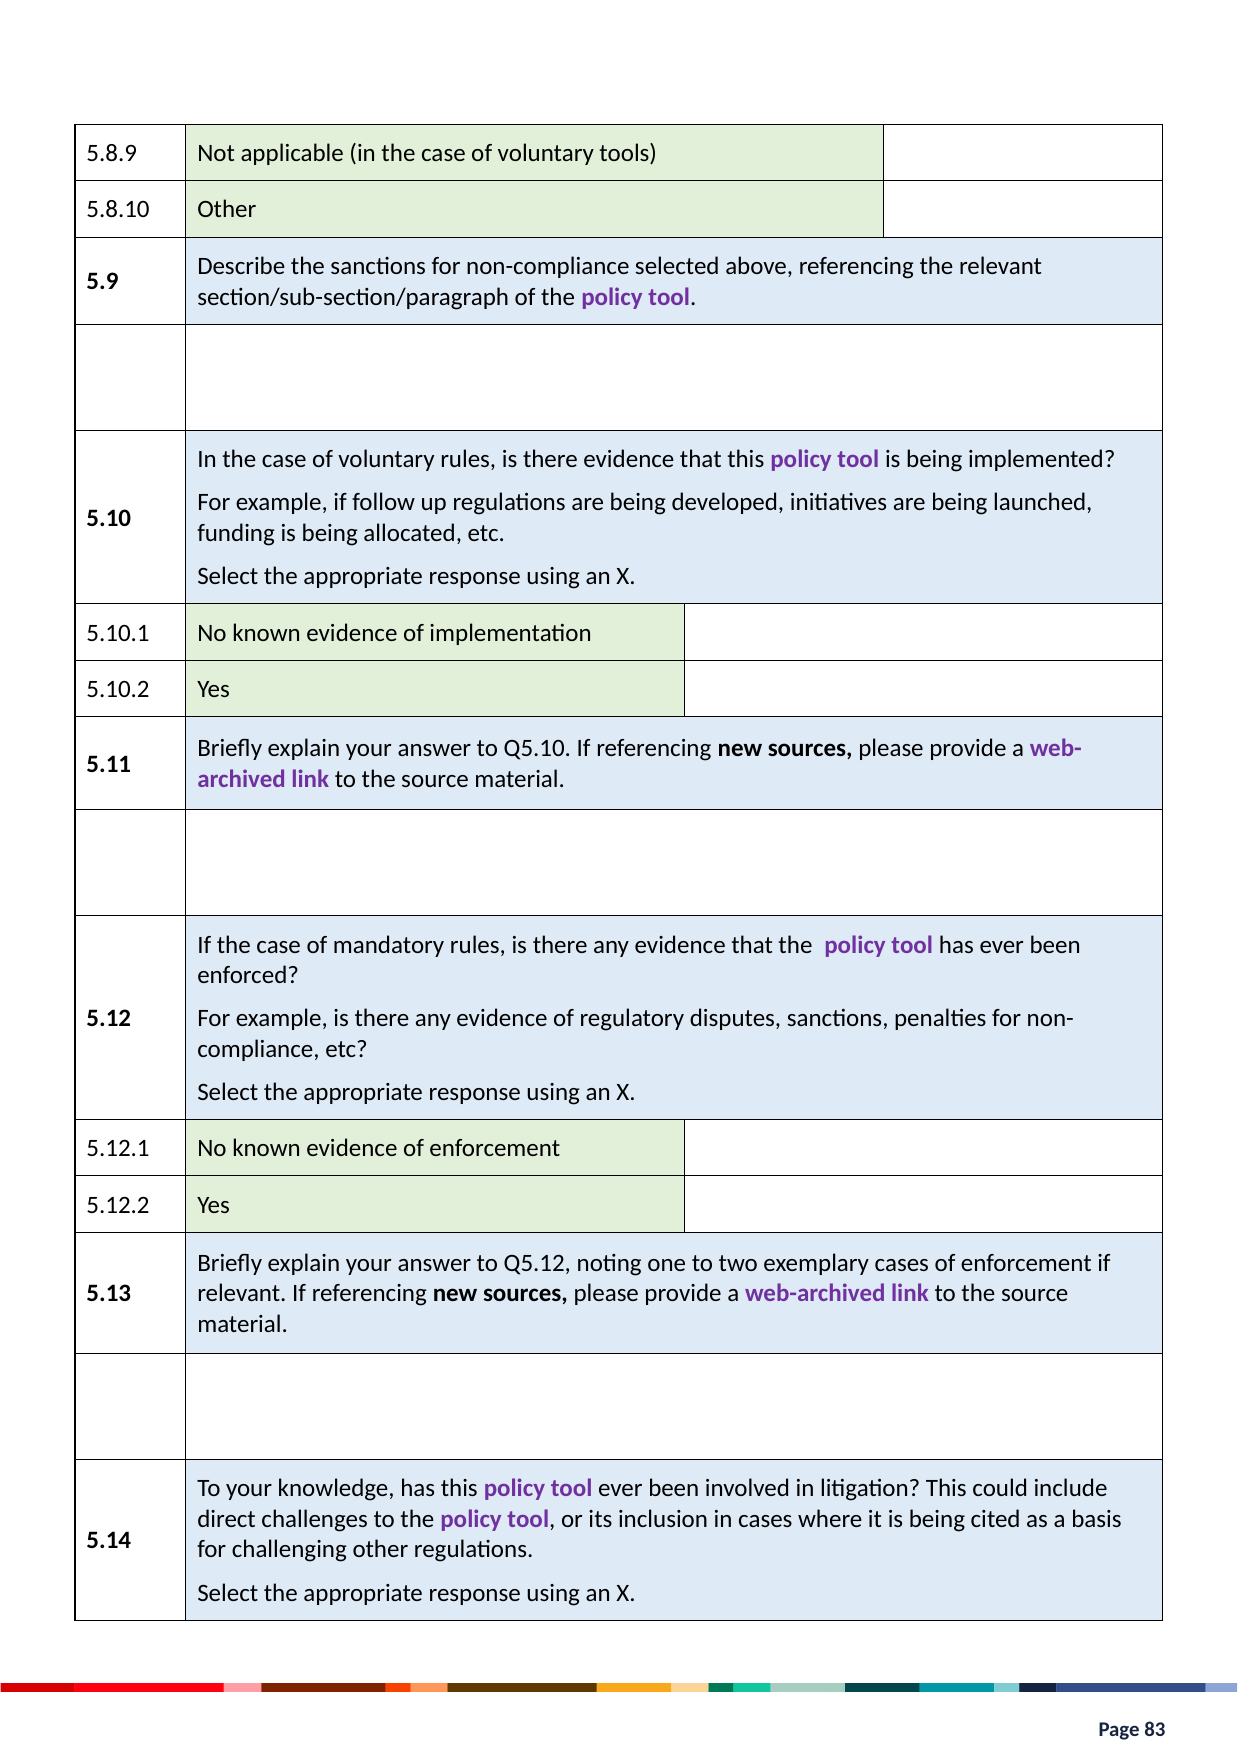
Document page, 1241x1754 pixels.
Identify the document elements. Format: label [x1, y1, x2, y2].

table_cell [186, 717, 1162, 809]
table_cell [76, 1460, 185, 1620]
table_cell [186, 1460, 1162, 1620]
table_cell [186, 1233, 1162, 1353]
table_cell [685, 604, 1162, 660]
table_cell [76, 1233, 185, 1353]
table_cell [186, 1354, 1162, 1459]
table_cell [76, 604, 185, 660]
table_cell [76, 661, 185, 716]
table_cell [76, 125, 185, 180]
picture [0, 1683, 1236, 1692]
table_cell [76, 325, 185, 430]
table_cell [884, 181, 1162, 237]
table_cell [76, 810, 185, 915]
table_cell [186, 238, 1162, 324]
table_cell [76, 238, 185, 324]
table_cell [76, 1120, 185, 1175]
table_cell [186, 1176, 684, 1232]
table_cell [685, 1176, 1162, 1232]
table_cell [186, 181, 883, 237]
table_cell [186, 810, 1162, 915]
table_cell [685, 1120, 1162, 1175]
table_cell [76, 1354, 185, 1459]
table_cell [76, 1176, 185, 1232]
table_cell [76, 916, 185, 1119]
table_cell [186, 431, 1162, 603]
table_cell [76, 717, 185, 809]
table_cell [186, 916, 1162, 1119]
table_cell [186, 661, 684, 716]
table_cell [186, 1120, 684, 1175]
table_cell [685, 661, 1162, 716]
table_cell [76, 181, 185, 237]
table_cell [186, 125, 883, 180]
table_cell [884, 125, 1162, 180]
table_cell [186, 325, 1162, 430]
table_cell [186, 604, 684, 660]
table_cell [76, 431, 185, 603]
